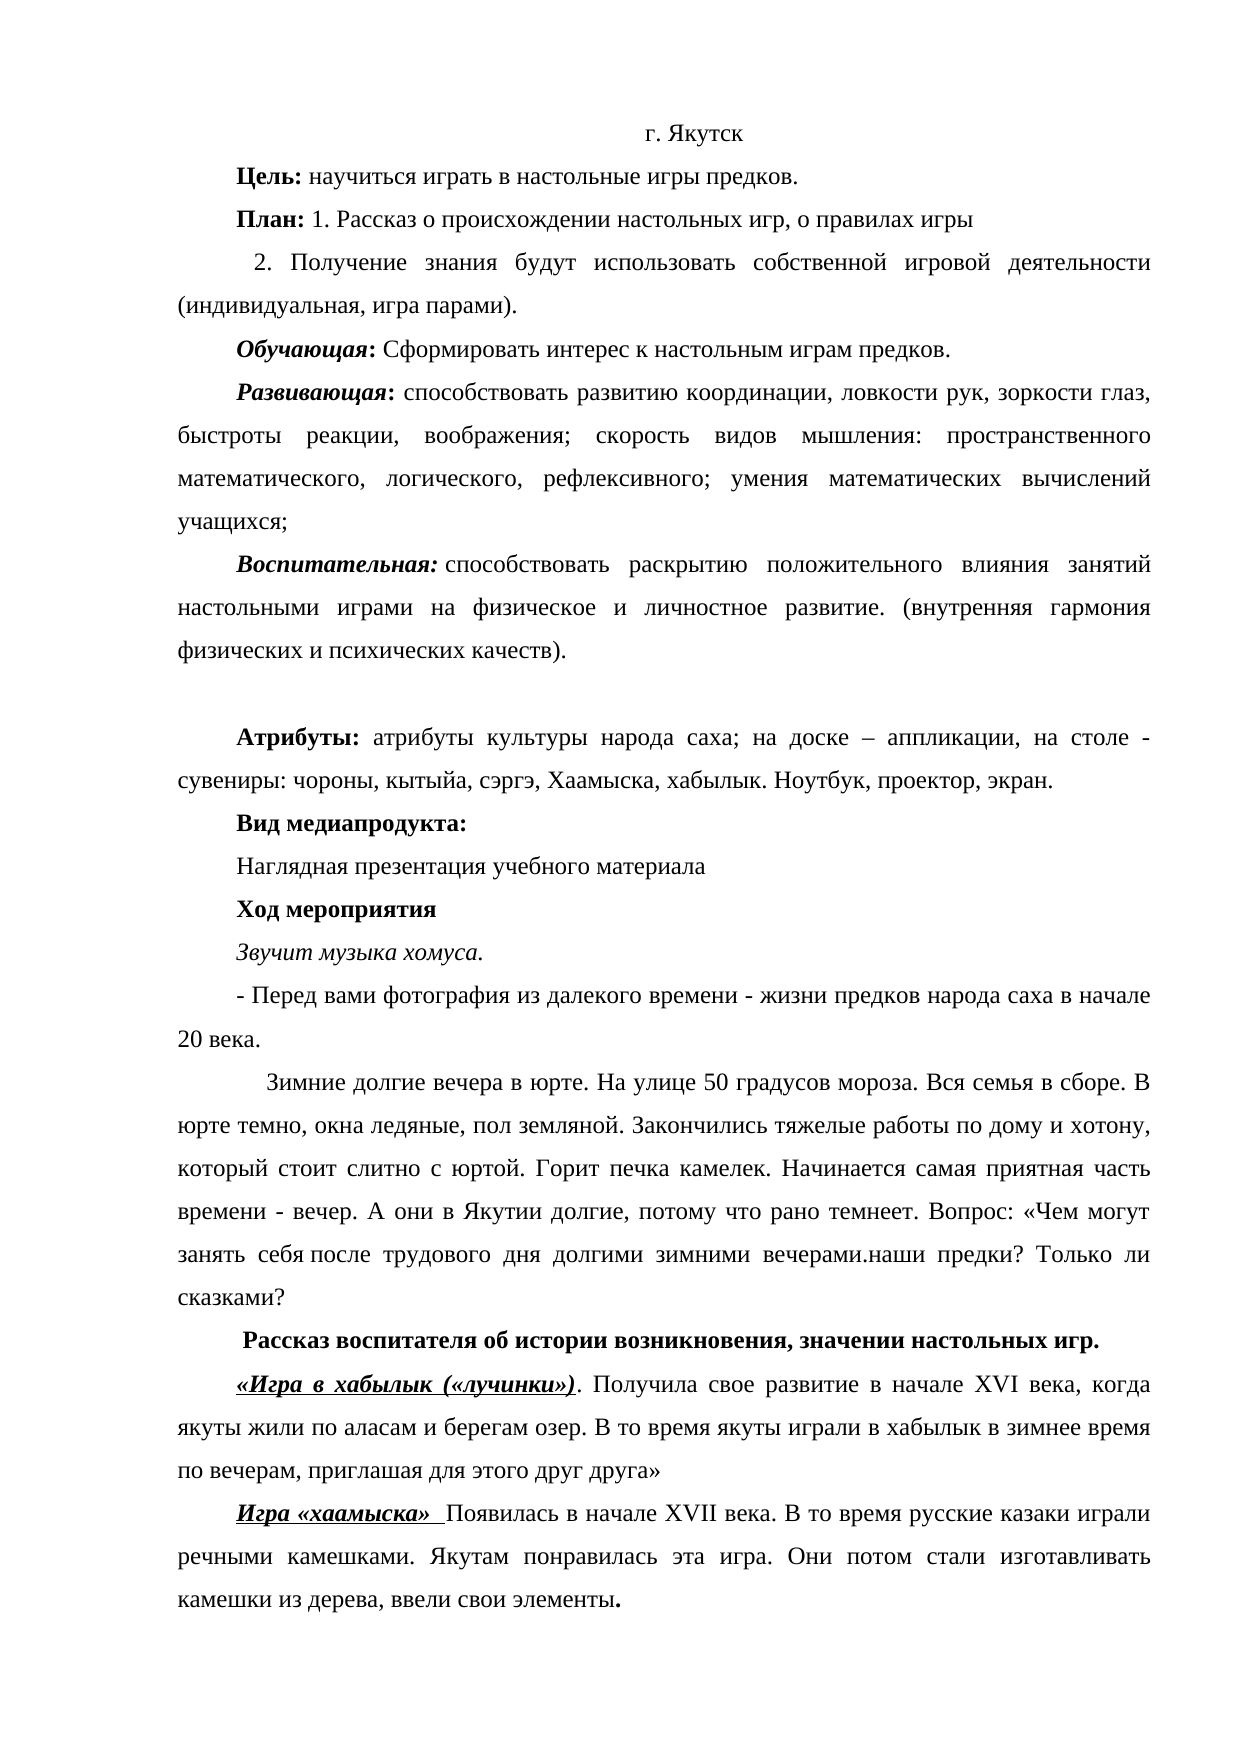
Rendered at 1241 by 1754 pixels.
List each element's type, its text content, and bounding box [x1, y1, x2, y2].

text Игра «хаамыска» Появилась в начале ХVII века. В то время русские казаки играли речными камешками. Якутам понравилась эта игра. Они потом стали изготавливать камешки из дерева, ввели свои элементы. [177, 1498, 1152, 1613]
text г. Якутск [177, 118, 1152, 147]
text Звучит музыка хомуса. [177, 937, 1152, 966]
text - Перед вами фотография из далекого времени - жизни предков народа саха в начале 20 века. [177, 981, 1152, 1052]
text Наглядная презентация учебного материала [177, 851, 1152, 880]
text Воспитательная: способствовать раскрытию положительного влияния занятий настольными играми на физическое и личностное развитие. (внутренняя гармония физических и психических качеств). [177, 549, 1152, 664]
text Цель: научиться играть в настольные игры предков. [177, 161, 1152, 190]
text Зимние долгие вечера в юрте. На улице 50 градусов мороза. Вся семья в сборе. В юрте темно, окна ледяные, пол земляной. Закончились тяжелые работы по дому и хотону, который стоит слитно с юртой. Горит печка камелек. Начинается самая приятная часть времени - вечер. А они в Якутии долгие, потому что рано темнеет. Вопрос: «Чем могут занять себя после трудового дня долгими зимними вечерами.наши предки? Только ли сказками? [177, 1067, 1152, 1311]
text Развивающая: способствовать развитию координации, ловкости рук, зоркости глаз, быстроты реакции, воображения; скорость видов мышления: пространственного математического, логического, рефлексивного; умения математических вычислений учащихся; [177, 377, 1152, 535]
text Рассказ воспитателя об истории возникновения, значении настольных игр. [177, 1326, 1152, 1354]
text План: 1. Рассказ о происхождении настольных игр, о правилах игры [177, 204, 1152, 233]
text Атрибуты: атрибуты культуры народа саха; на доске – аппликации, на столе - сувениры: чороны, кытыйа, сэргэ, Хаамыска, хабылык. Ноутбук, проектор, экран. [177, 722, 1152, 794]
text Вид медиапродукта: [177, 808, 1152, 837]
text 2. Получение знания будут использовать собственной игровой деятельности (индивидуальная, игра парами). [177, 247, 1152, 319]
text Обучающая: Сформировать интерес к настольным играм предков. [177, 334, 1152, 362]
text Ход мероприятия [177, 894, 1152, 923]
text «Игра в хабылык («лучинки»). Получила свое развитие в начале XVI века, когда якуты жили по аласам и берегам озер. В то время якуты играли в хабылык в зимнее время по вечерам, приглашая для этого друг друга» [177, 1369, 1152, 1484]
